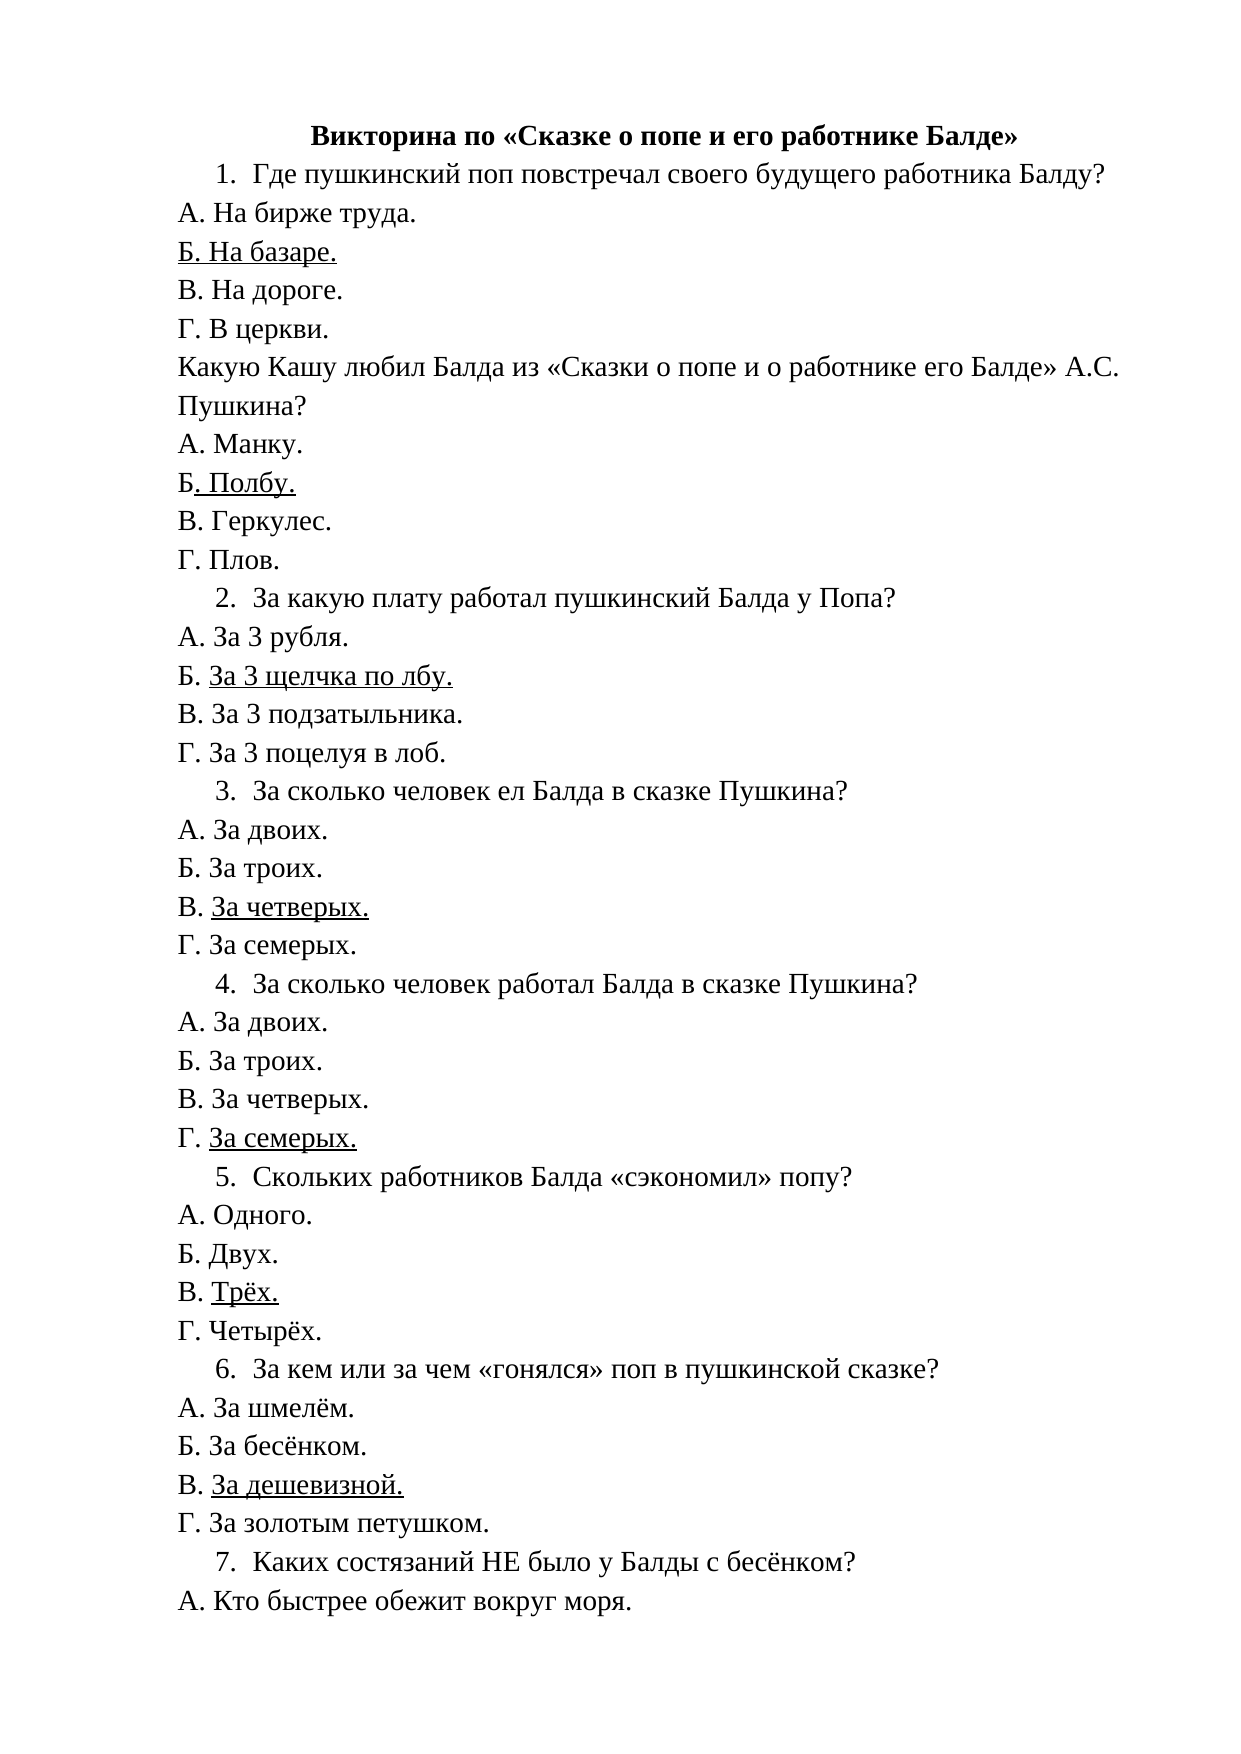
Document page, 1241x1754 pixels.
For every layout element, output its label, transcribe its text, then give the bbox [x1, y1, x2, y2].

text В. За четверых. [177, 1082, 1152, 1115]
text Какую Кашу любил Балда из «Сказки о попе и о работнике его Балде» А.С. Пушкина? [177, 349, 1152, 421]
text Б. Полбу. [177, 465, 1152, 498]
text Викторина по «Сказке о попе и его работнике Балде» [177, 118, 1152, 152]
list За сколько человек ел Балда в сказке Пушкина? [215, 773, 1152, 807]
text А. За шмелём. [177, 1390, 1152, 1423]
text Б. Двух. [177, 1236, 1152, 1269]
text Г. За семерых. [177, 1120, 1152, 1154]
text А. Манку. [177, 426, 1152, 460]
text А. На бирже труда. [177, 195, 1152, 229]
text Б. За троих. [177, 1043, 1152, 1077]
text Г. В церкви. [177, 311, 1152, 344]
list За какую плату работал пушкинский Балда у Попа? [215, 581, 1152, 614]
text В. Геркулес. [177, 503, 1152, 537]
text В. На дороге. [177, 272, 1152, 306]
text Б. За 3 щелчка по лбу. [177, 658, 1152, 691]
text В. За дешевизной. [177, 1467, 1152, 1501]
text А. Кто быстрее обежит вокруг моря. [177, 1583, 1152, 1616]
text Г. Плов. [177, 542, 1152, 576]
list За кем или за чем «гонялся» поп в пушкинской сказке? [215, 1351, 1152, 1385]
text В. За четверых. [177, 889, 1152, 922]
text В. За 3 подзатыльника. [177, 696, 1152, 730]
text Б. За троих. [177, 850, 1152, 884]
list Где пушкинский поп повстречал своего будущего работника Балду? [215, 157, 1152, 190]
list Скольких работников Балда «сэкономил» попу? [215, 1159, 1152, 1192]
list За сколько человек работал Балда в сказке Пушкина? [215, 966, 1152, 999]
list Каких состязаний НЕ было у Балды с бесёнком? [215, 1544, 1152, 1578]
text А. Одного. [177, 1197, 1152, 1231]
text А. За 3 рубля. [177, 619, 1152, 653]
text Г. Четырёх. [177, 1313, 1152, 1346]
text Г. За 3 поцелуя в лоб. [177, 735, 1152, 768]
text А. За двоих. [177, 1004, 1152, 1038]
text Г. За семерых. [177, 927, 1152, 961]
text Г. За золотым петушком. [177, 1506, 1152, 1539]
text Б. На базаре. [177, 234, 1152, 267]
text Б. За бесёнком. [177, 1428, 1152, 1462]
text В. Трёх. [177, 1274, 1152, 1308]
text А. За двоих. [177, 812, 1152, 845]
